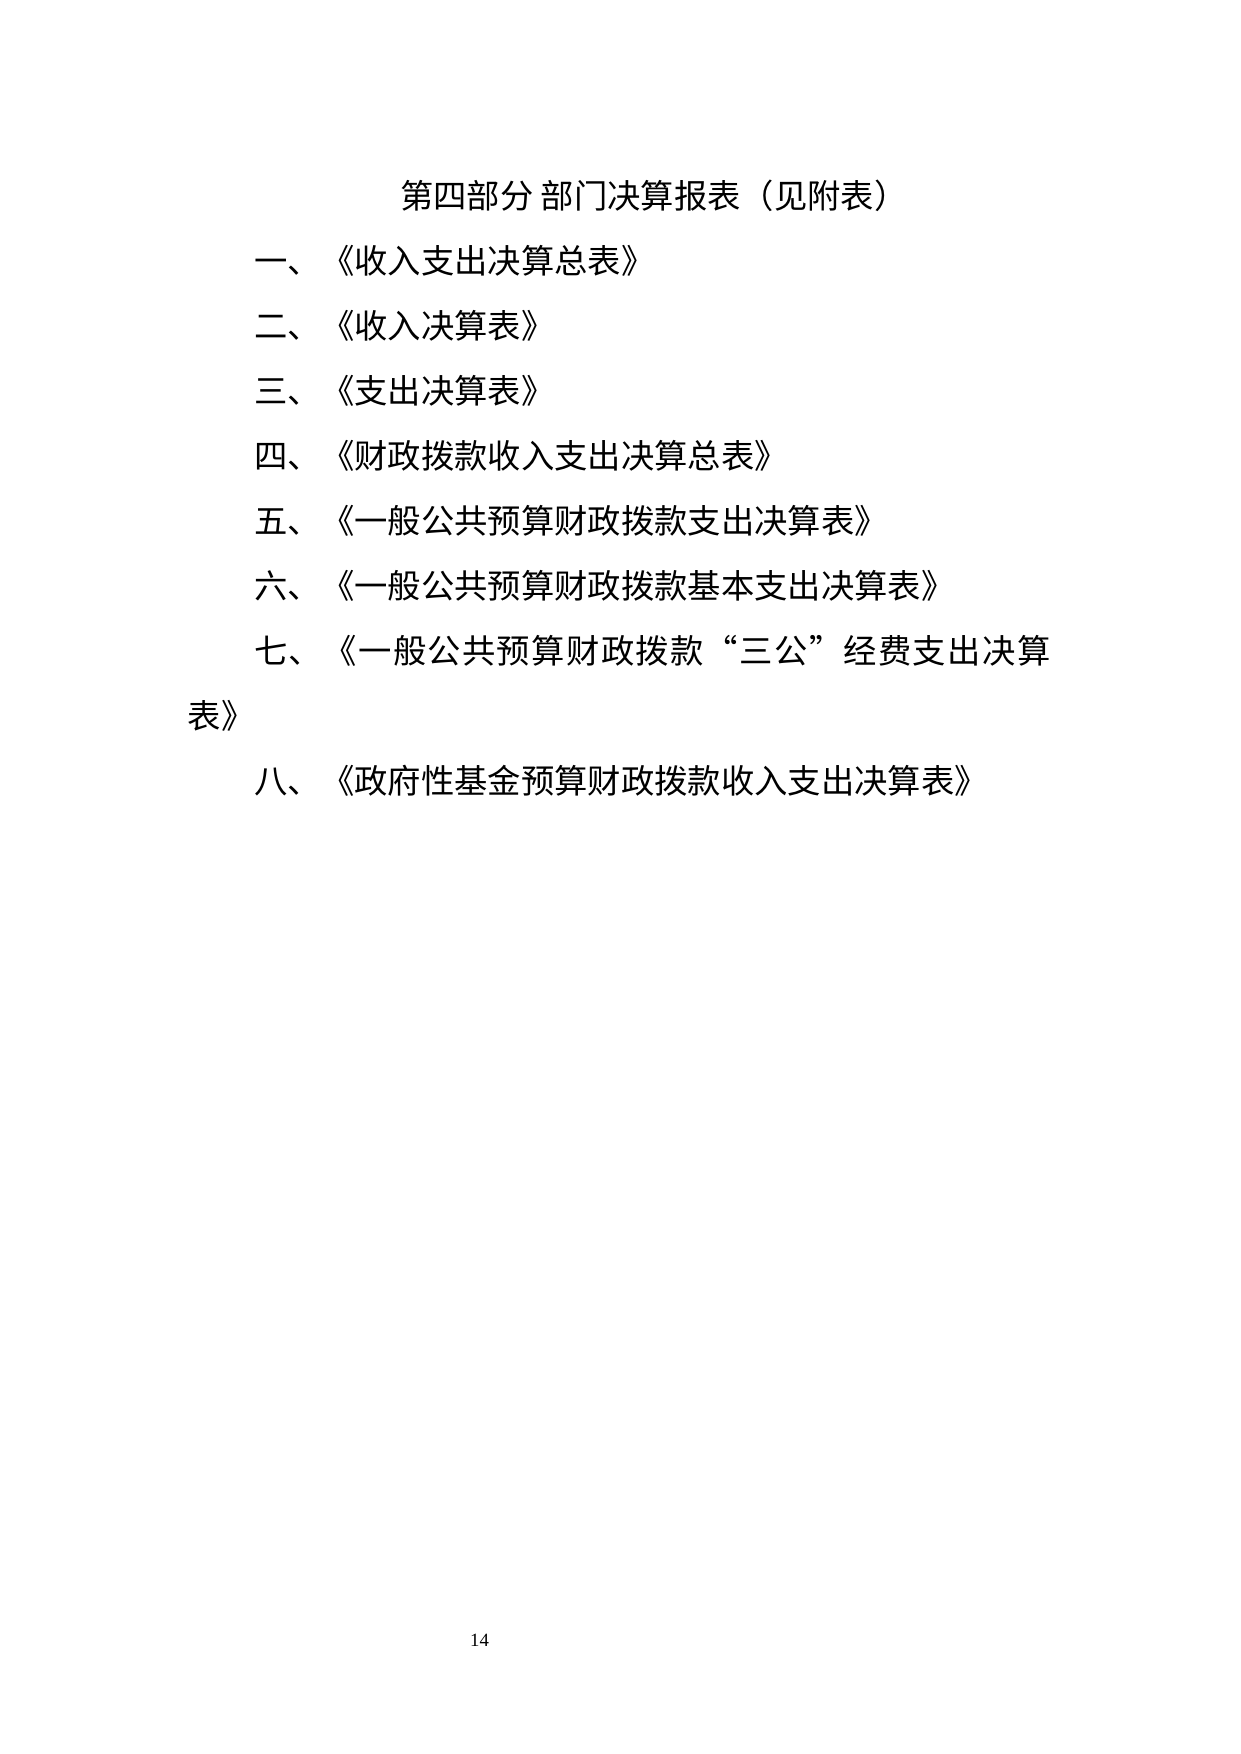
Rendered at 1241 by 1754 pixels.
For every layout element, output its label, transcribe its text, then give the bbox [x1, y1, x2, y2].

text 二、《收入决算表》 [187, 292, 1053, 357]
text 一、《收入支出决算总表》 [187, 227, 1053, 292]
text 七、《一般公共预算财政拨款“三公”经费支出决算表》 [187, 617, 1053, 747]
text 五、《一般公共预算财政拨款支出决算表》 [187, 487, 1053, 552]
text 三、《支出决算表》 [187, 357, 1053, 422]
text 六、《一般公共预算财政拨款基本支出决算表》 [187, 552, 1053, 617]
text 第四部分 部门决算报表（见附表） [187, 162, 1053, 227]
text 八、《政府性基金预算财政拨款收入支出决算表》 [187, 747, 1053, 812]
text 四、《财政拨款收入支出决算总表》 [187, 422, 1053, 487]
